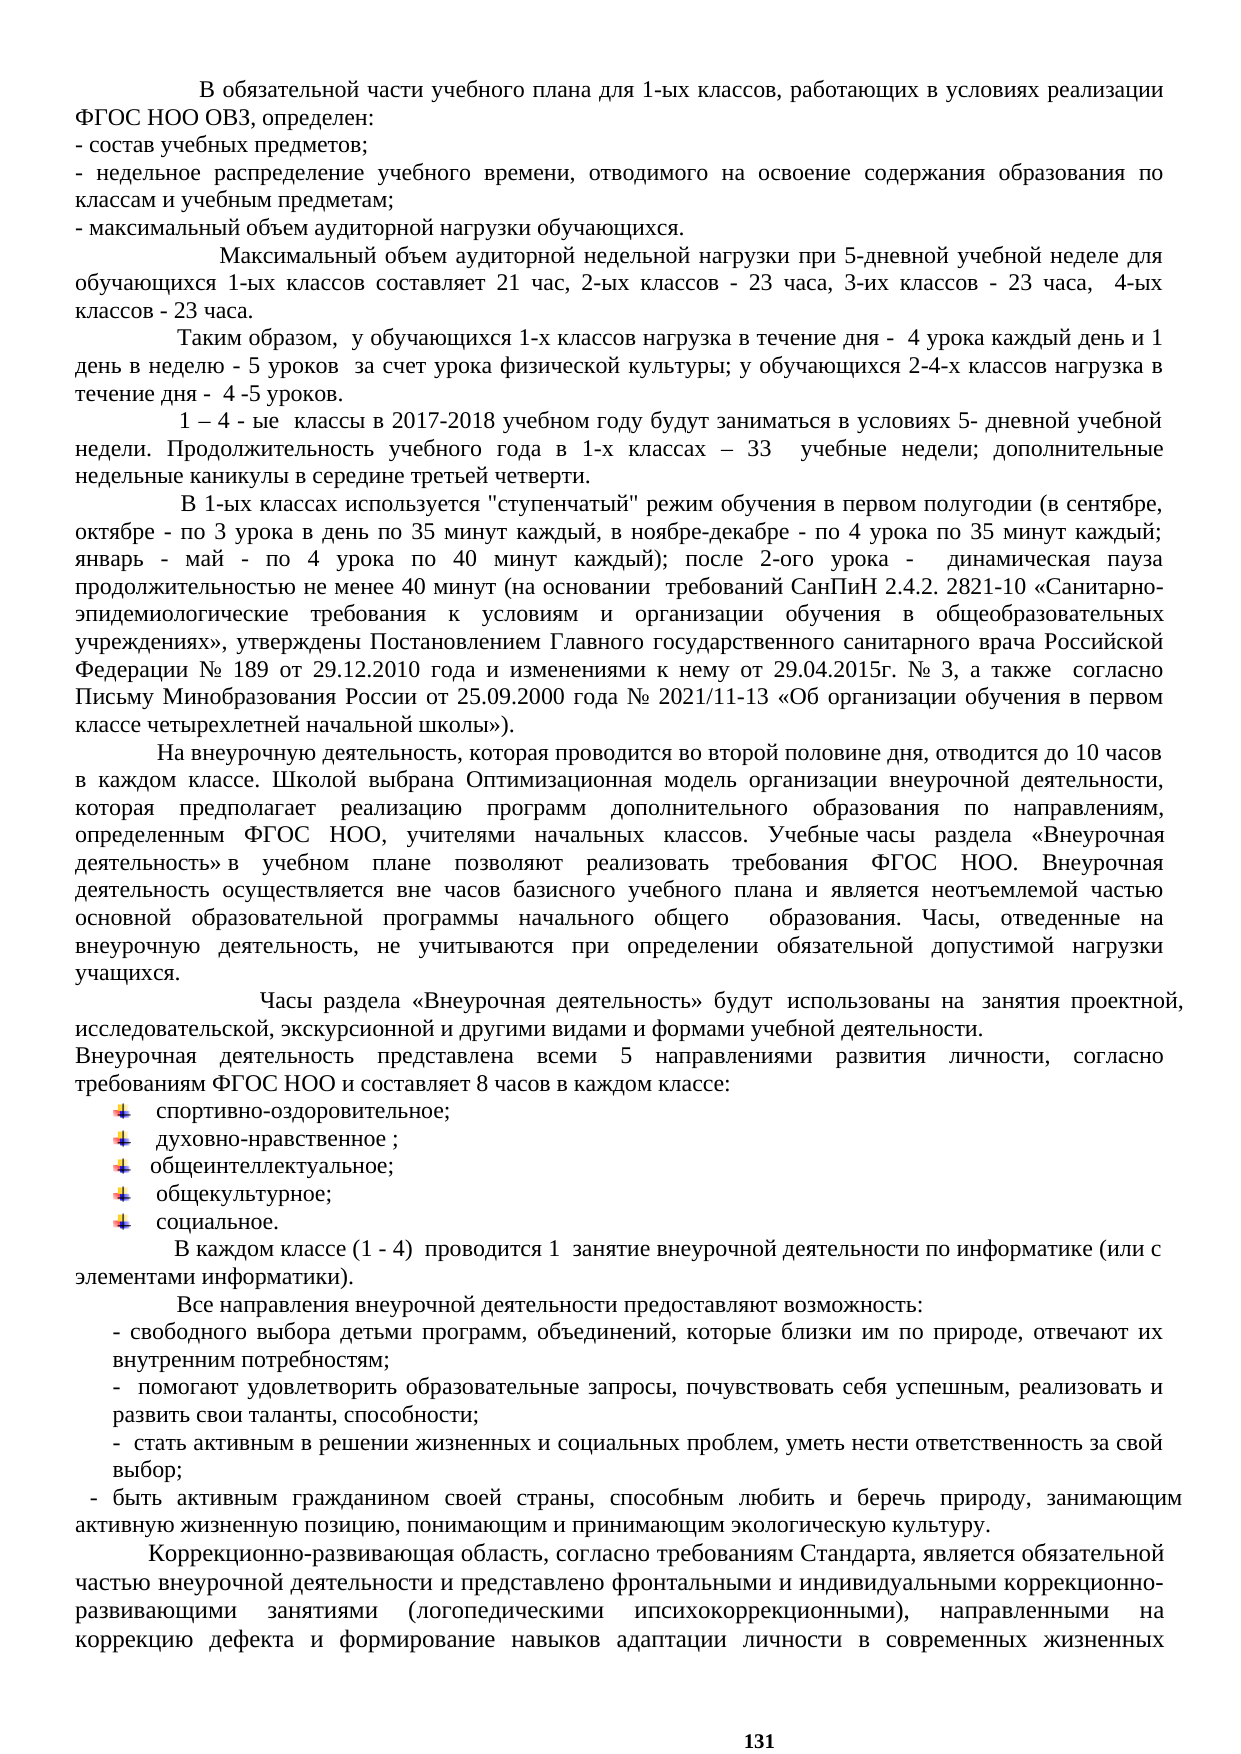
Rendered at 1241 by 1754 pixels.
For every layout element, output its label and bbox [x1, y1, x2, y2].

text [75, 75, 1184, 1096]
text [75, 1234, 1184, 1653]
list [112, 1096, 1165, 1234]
picture [113, 1157, 131, 1174]
picture [113, 1185, 131, 1202]
picture [113, 1129, 131, 1147]
picture [113, 1102, 131, 1119]
picture [113, 1212, 131, 1230]
